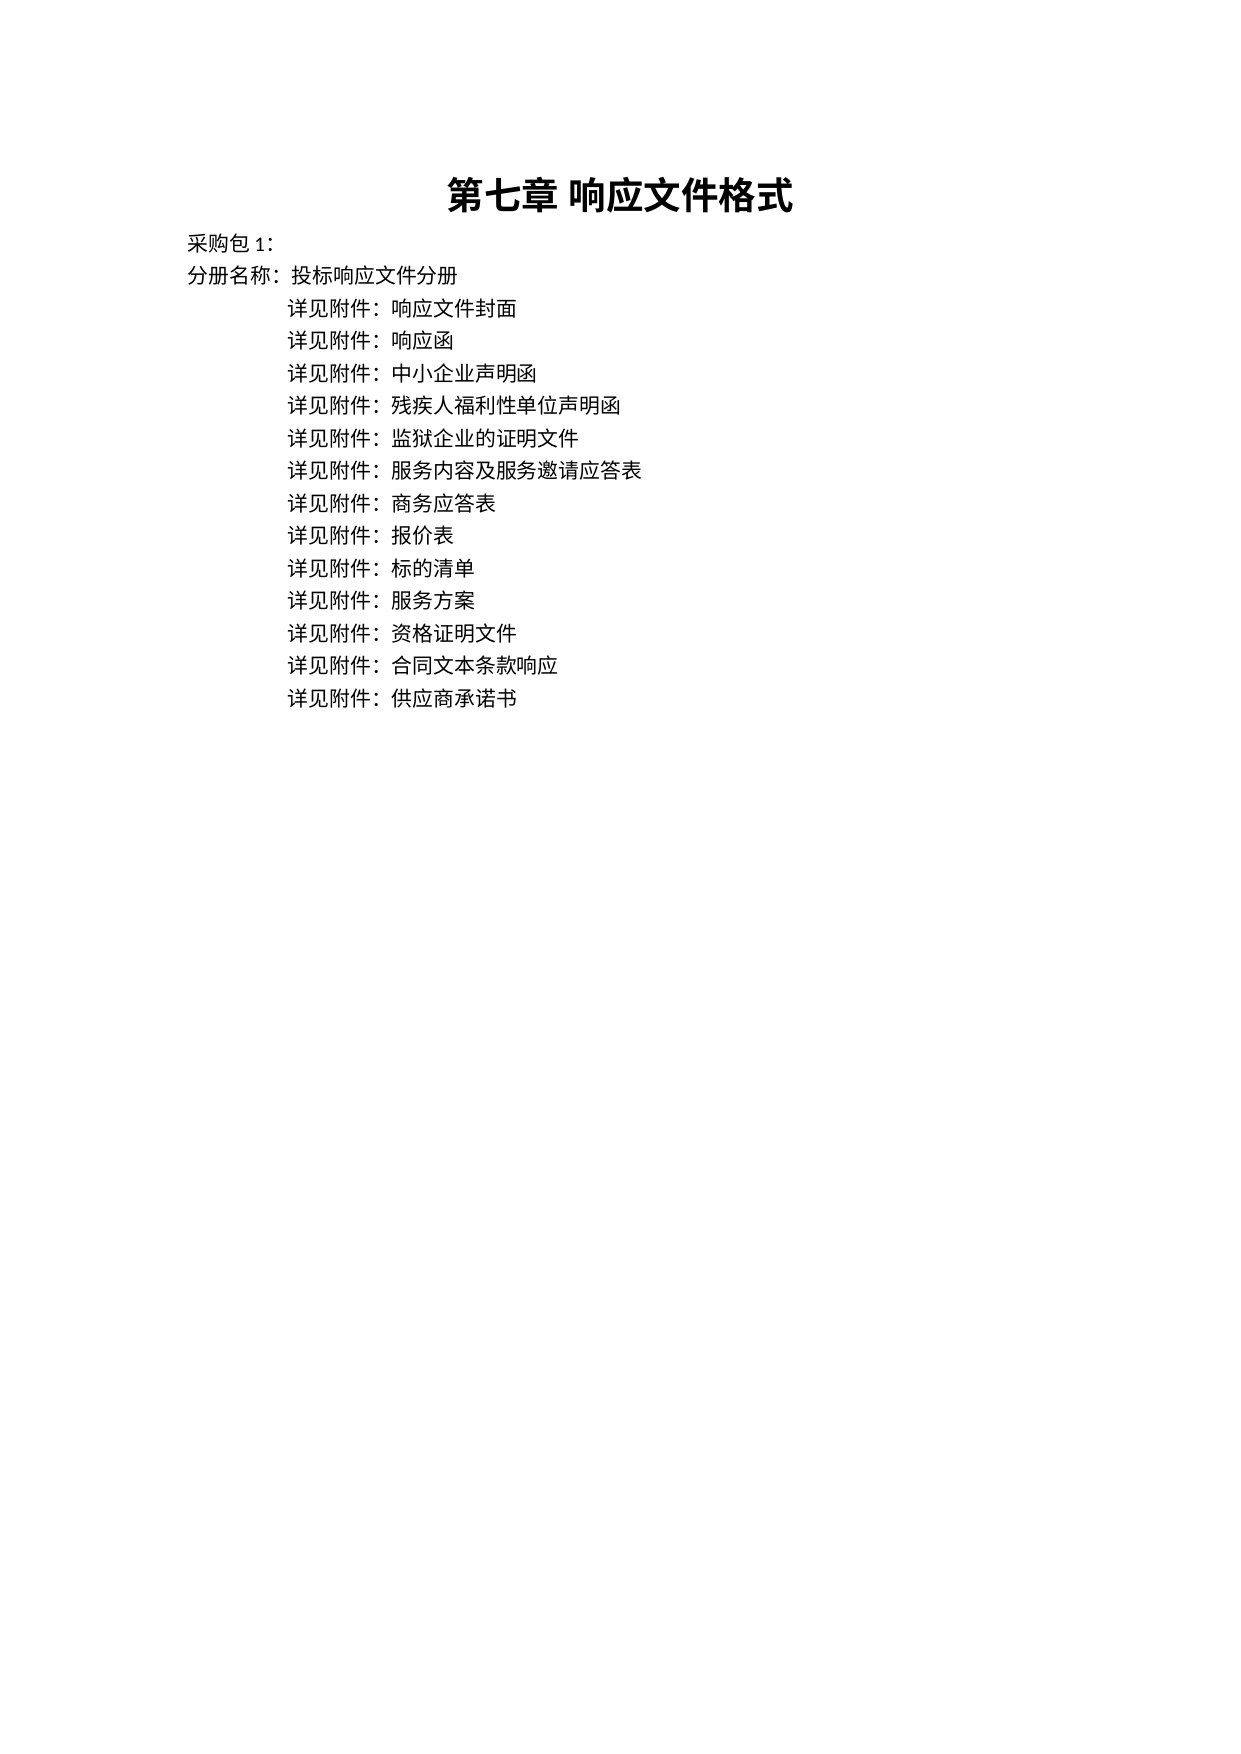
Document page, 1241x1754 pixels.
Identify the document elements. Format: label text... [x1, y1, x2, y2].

text 采购包1： [187, 227, 1053, 259]
text 详见附件：监狱企业的证明文件 [187, 422, 1053, 454]
text 详见附件：资格证明文件 [187, 617, 1053, 649]
text 详见附件：合同文本条款响应 [187, 649, 1053, 682]
text 详见附件：残疾人福利性单位声明函 [187, 389, 1053, 422]
text 详见附件：服务内容及服务邀请应答表 [187, 454, 1053, 487]
text 详见附件：报价表 [187, 519, 1053, 552]
text 第七章 响应文件格式 [187, 162, 1053, 227]
text 详见附件：标的清单 [187, 552, 1053, 584]
text 详见附件：响应函 [187, 324, 1053, 357]
text 详见附件：供应商承诺书 [187, 682, 1053, 714]
text 详见附件：商务应答表 [187, 487, 1053, 519]
text 详见附件：服务方案 [187, 584, 1053, 617]
text 详见附件：响应文件封面 [187, 292, 1053, 324]
text 详见附件：中小企业声明函 [187, 357, 1053, 389]
text 分册名称：投标响应文件分册 [187, 259, 1053, 292]
